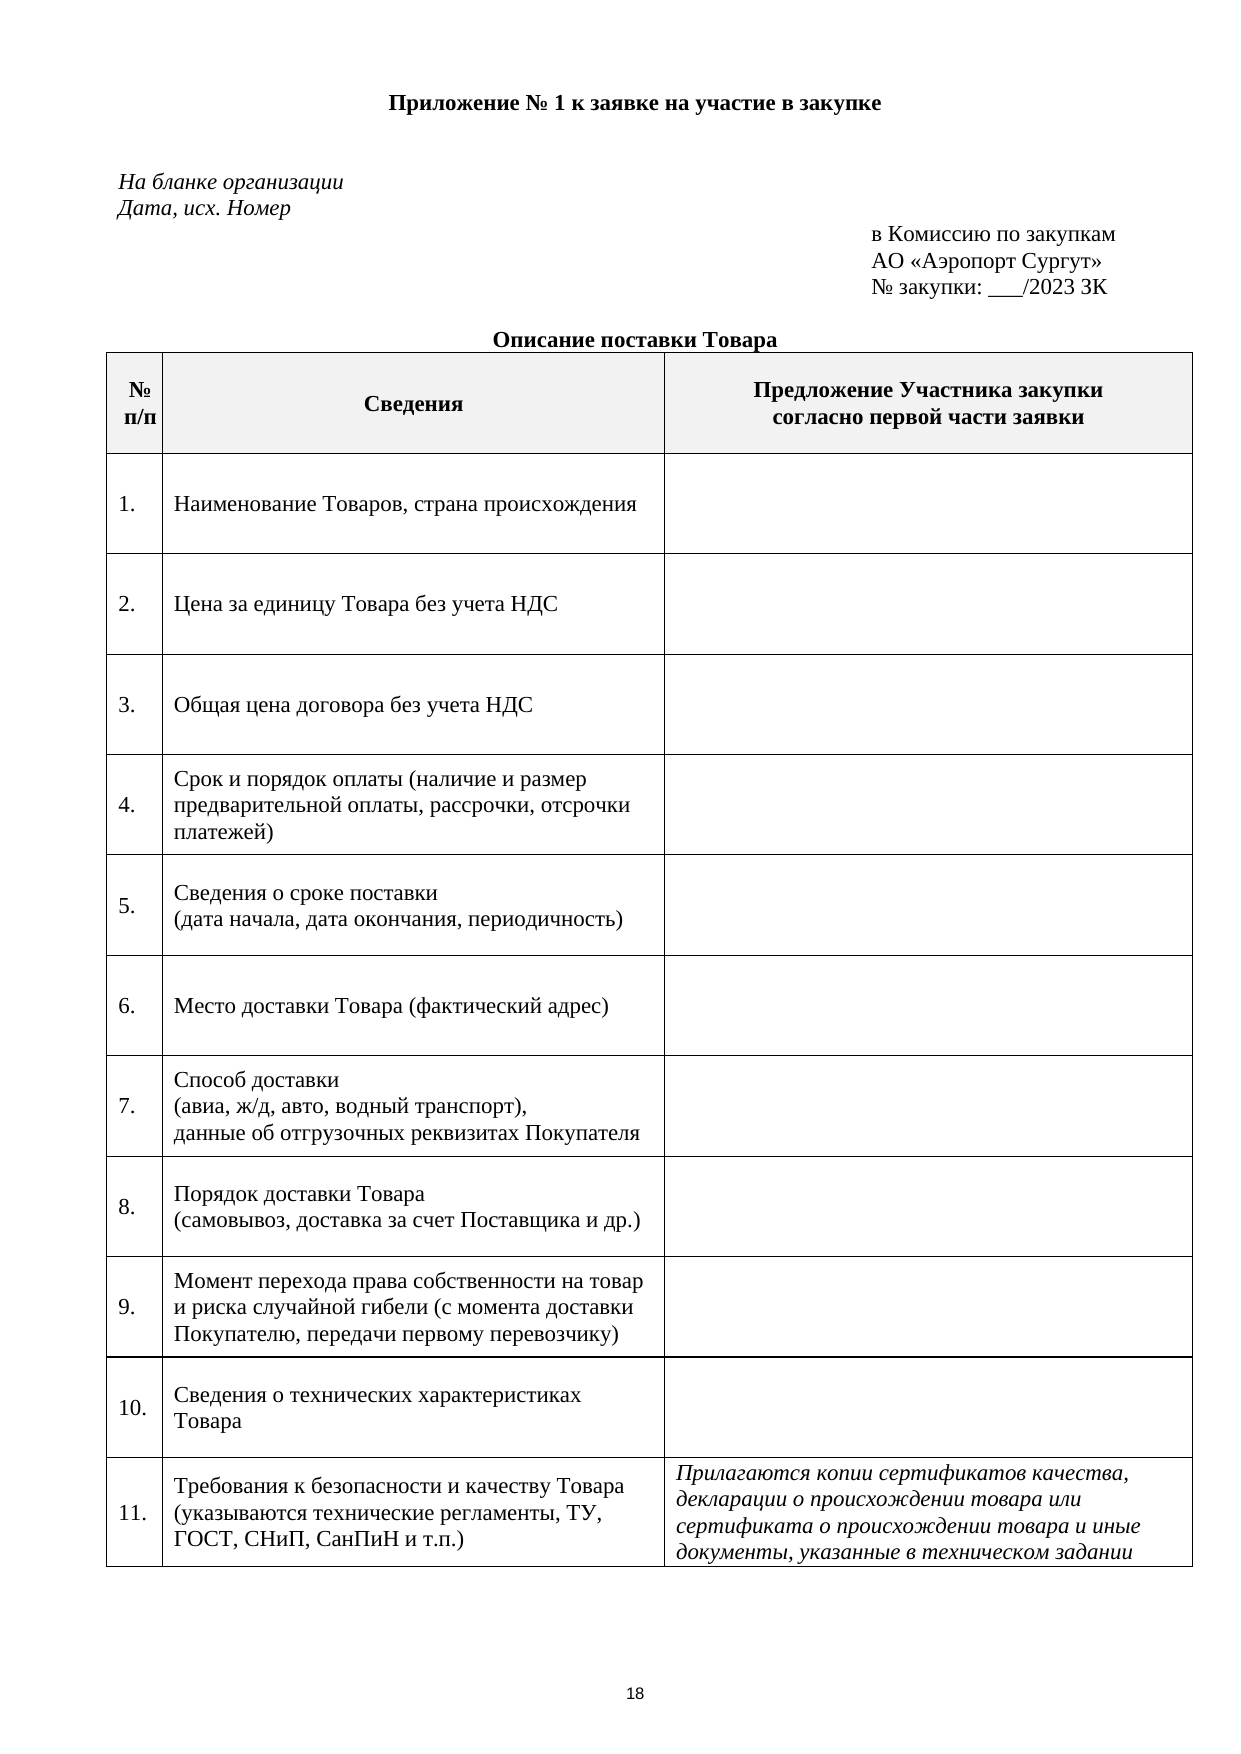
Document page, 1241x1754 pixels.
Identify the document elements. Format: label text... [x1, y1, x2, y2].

table_cell [107, 956, 162, 1055]
table_cell [665, 755, 1192, 854]
table_cell [665, 454, 1192, 553]
table_cell Прилагаются копии сертификатов качества, декларации о происхождении товара или сертификата о происхождении товара и иные документы, указанные в техническом задании [665, 1458, 1192, 1566]
table_cell Сведения о сроке поставки (дата начала, дата окончания, периодичность) [163, 855, 664, 955]
table_cell Требования к безопасности и качеству Товара (указываются технические регламенты, ТУ, ГОСТ, СНиП, СанПиН и т.п.) [163, 1458, 664, 1566]
table_header Предложение Участника закупки согласно первой части заявки [665, 353, 1192, 453]
table_cell Общая цена договора без учета НДС [163, 655, 664, 754]
table_cell [107, 1157, 162, 1256]
table_cell [665, 956, 1192, 1055]
text в Комиссию по закупкам [871, 220, 1152, 247]
table_cell Момент перехода права собственности на товар и риска случайной гибели (с момента доставки Покупателю, передачи первому перевозчику) [163, 1257, 664, 1356]
table_cell Порядок доставки Товара (самовывоз, доставка за счет Поставщика и др.) [163, 1157, 664, 1256]
text Приложение № 1 к заявке на участие в закупке [118, 89, 1152, 115]
table_cell Сведения о технических характеристиках Товара [163, 1358, 664, 1457]
text № закупки: ___/2023 ЗК [871, 273, 1152, 299]
table_cell [107, 755, 162, 854]
table_cell [107, 1358, 162, 1457]
text АО «Аэропорт Сургут» [871, 247, 1152, 273]
table_cell [107, 454, 162, 553]
table_cell [665, 655, 1192, 754]
table_cell [107, 1257, 162, 1356]
table_cell [665, 554, 1192, 653]
table_cell [665, 1056, 1192, 1156]
table_cell [665, 855, 1192, 955]
text На бланке организации [118, 168, 1152, 194]
table_cell [107, 554, 162, 653]
text Описание поставки Товара [118, 326, 1152, 352]
table_cell Наименование Товаров, страна происхождения [163, 454, 664, 553]
table_cell [665, 1358, 1192, 1457]
table_cell [107, 855, 162, 955]
table_cell Цена за единицу Товара без учета НДС [163, 554, 664, 653]
table_cell [665, 1257, 1192, 1356]
table_cell [107, 1056, 162, 1156]
table_header № п/п [107, 353, 162, 453]
table_cell Место доставки Товара (фактический адрес) [163, 956, 664, 1055]
table_cell Способ доставки (авиа, ж/д, авто, водный транспорт), данные об отгрузочных реквизитах Покупателя [163, 1056, 664, 1156]
table_cell [107, 1458, 162, 1566]
table_cell [107, 655, 162, 754]
table_header Сведения [163, 353, 664, 453]
text Дата, исх. Номер [118, 194, 1152, 220]
table_cell [665, 1157, 1192, 1256]
table_cell Срок и порядок оплаты (наличие и размер предварительной оплаты, рассрочки, отсрочки платежей) [163, 755, 664, 854]
